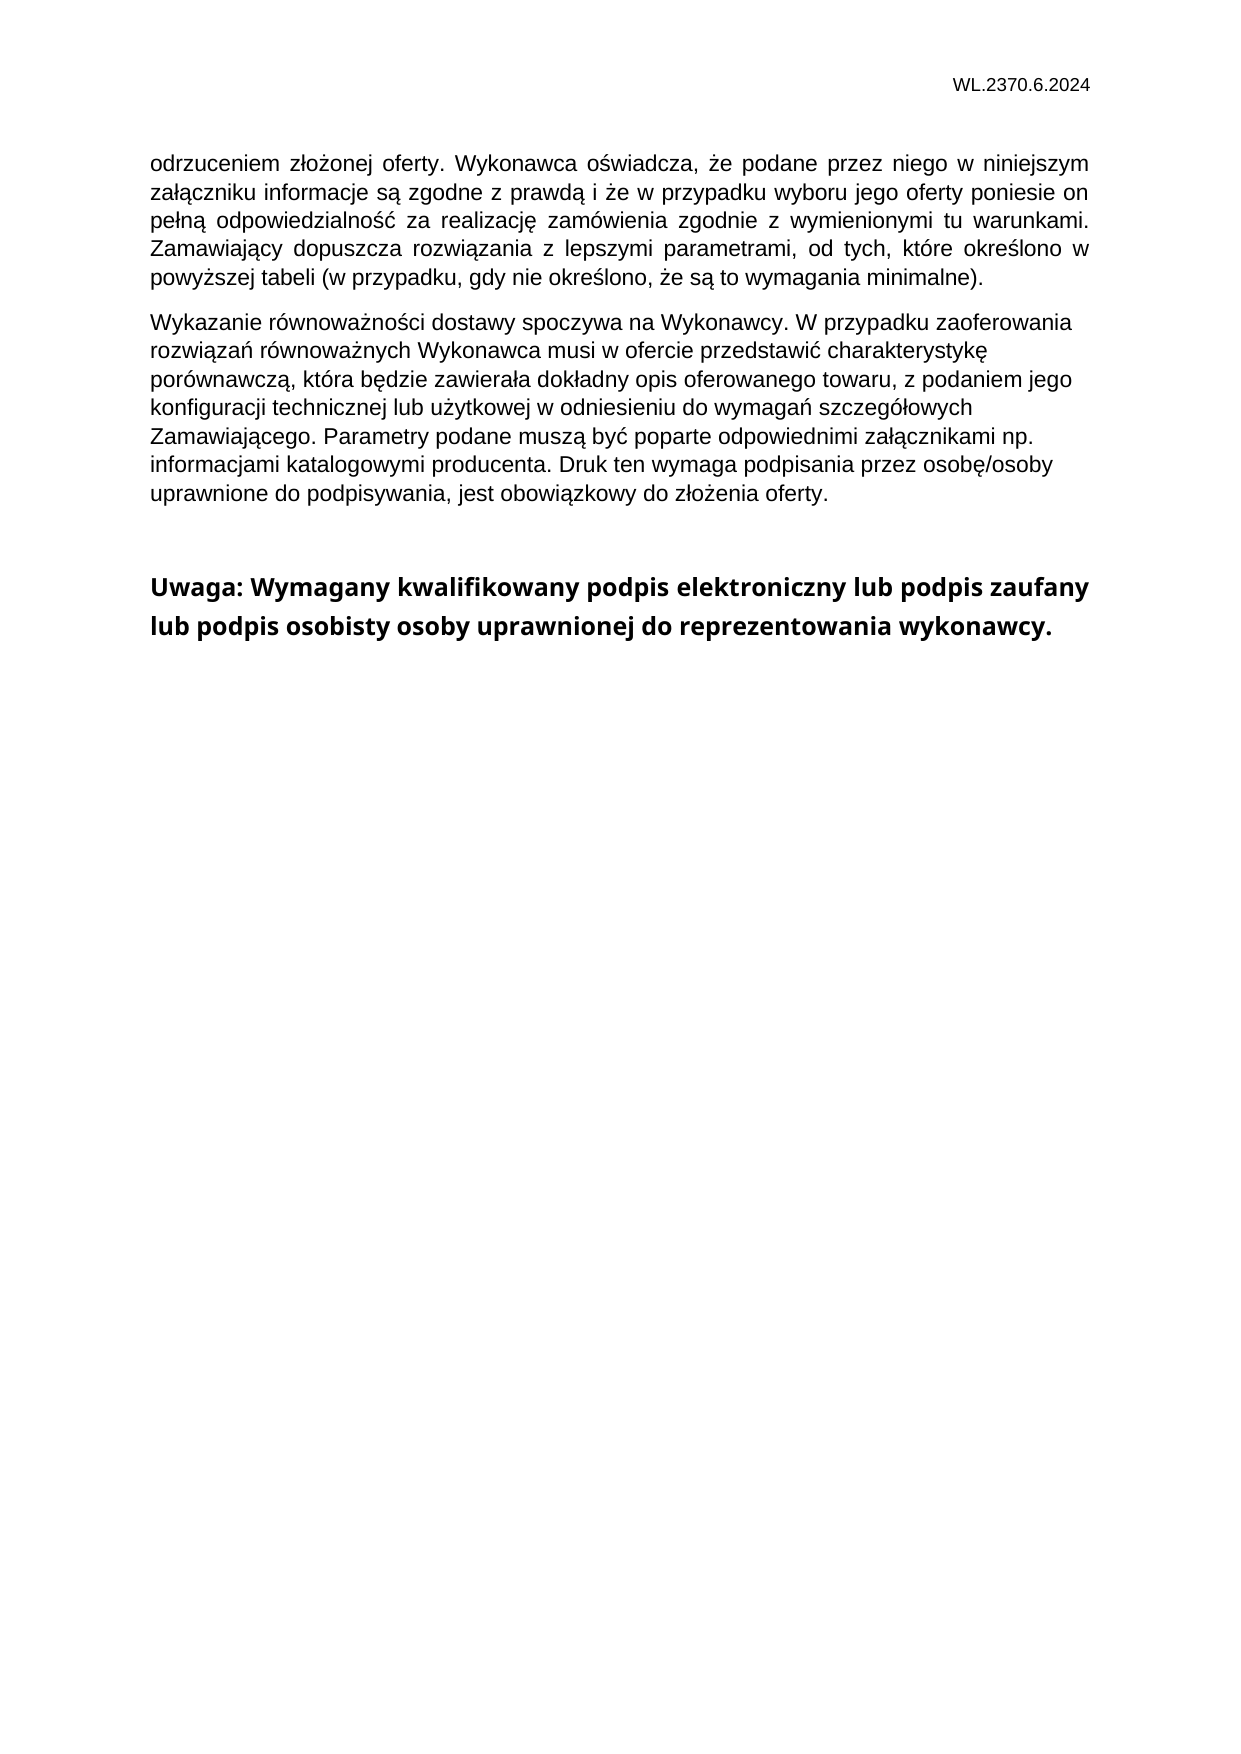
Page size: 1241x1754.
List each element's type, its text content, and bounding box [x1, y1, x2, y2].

text Wykazanie równoważności dostawy spoczywa na Wykonawcy. W przypadku zaoferowania rozwiązań równoważnych Wykonawca musi w ofercie przedstawić charakterystykę porównawczą, która będzie zawierała dokładny opis oferowanego towaru, z podaniem jego konfiguracji technicznej lub użytkowej w odniesieniu do wymagań szczegółowych Zamawiającego. Parametry podane muszą być poparte odpowiednimi załącznikami np. informacjami katalogowymi producenta. Druk ten wymaga podpisania przez osobę/osoby uprawnione do podpisywania, jest obowiązkowy do złożenia oferty. [150, 309, 1090, 506]
text Uwaga: Wymagany kwalifikowany podpis elektroniczny lub podpis zaufany lub podpis osobisty osoby uprawnionej do reprezentowania wykonawcy. [150, 570, 1090, 643]
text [150, 150, 1090, 290]
